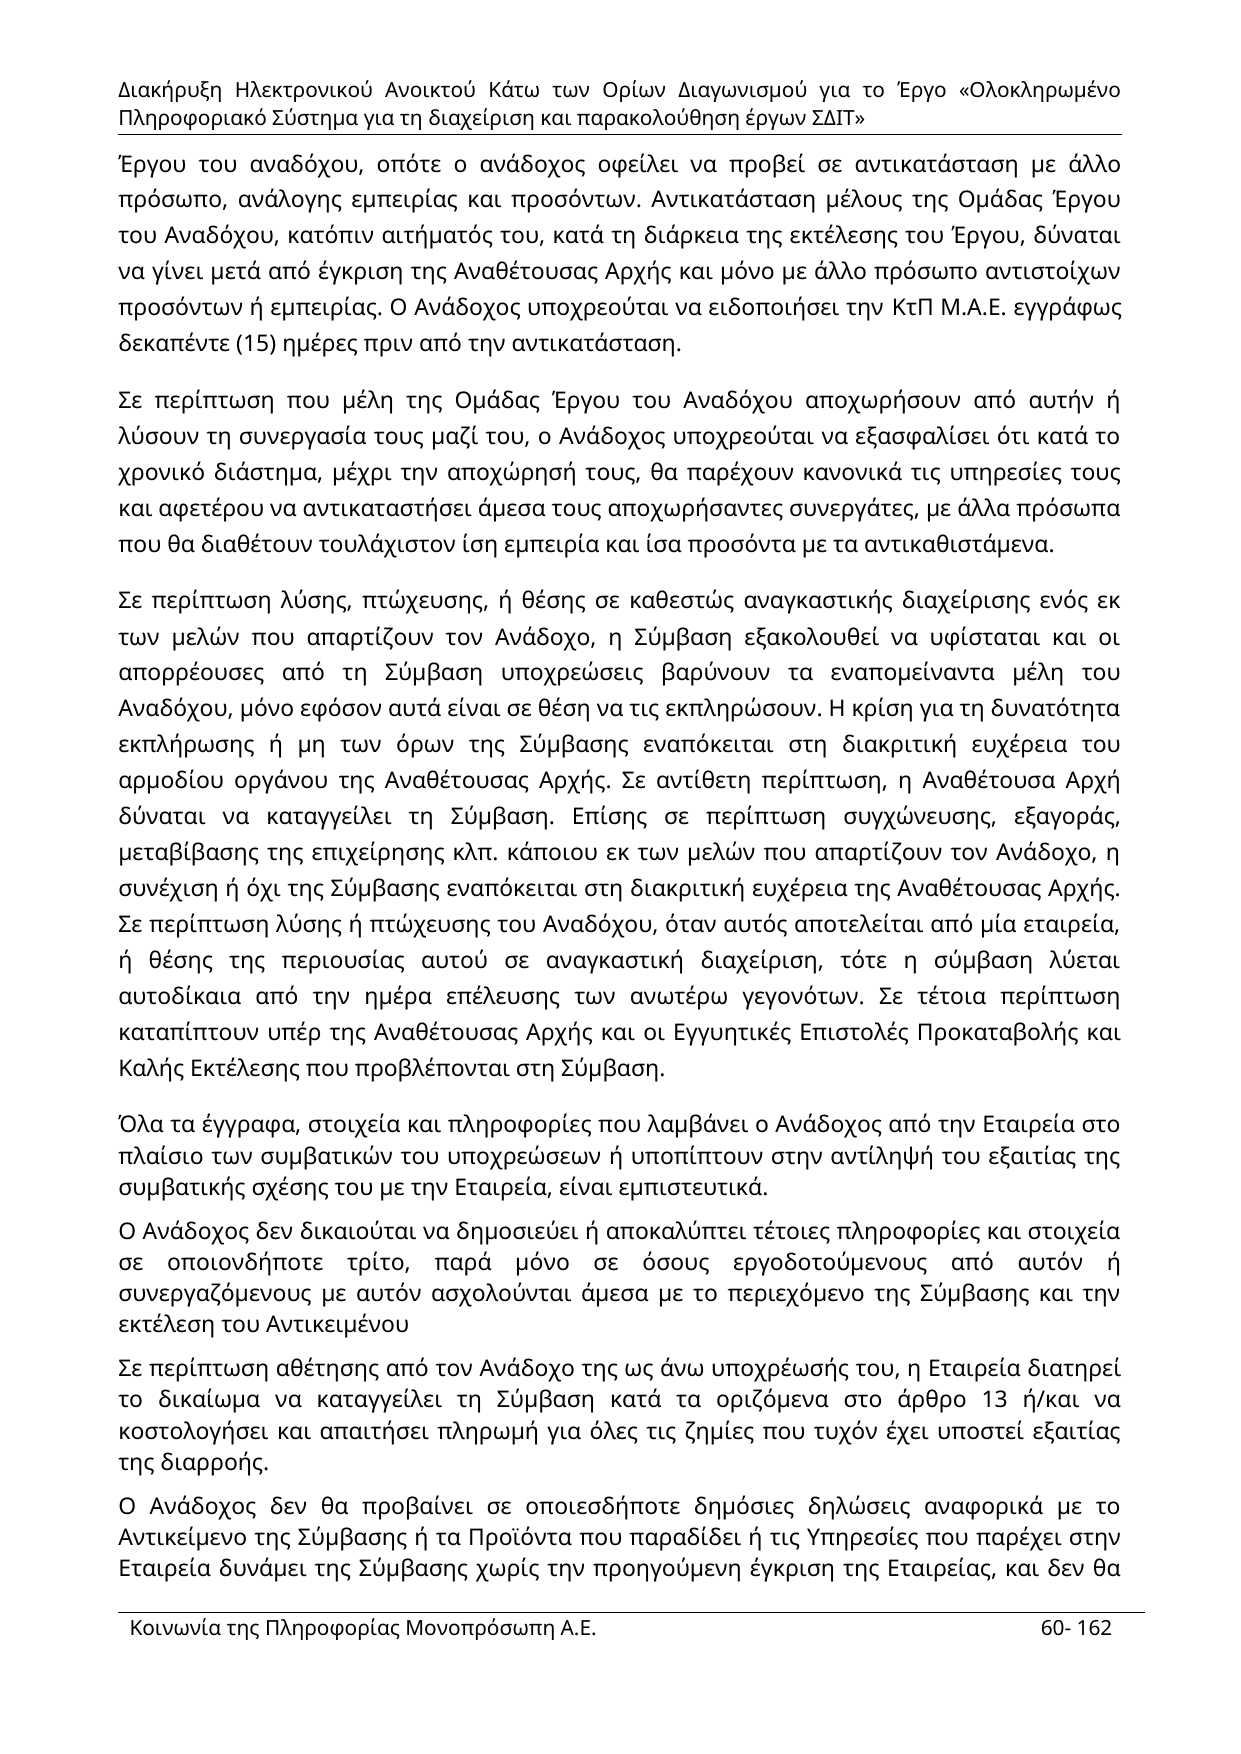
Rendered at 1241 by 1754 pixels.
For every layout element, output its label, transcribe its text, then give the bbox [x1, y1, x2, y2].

text Σε περίπτωση που μέλη της Ομάδας Έργου του Αναδόχου αποχωρήσουν από αυτήν ή λύσουν τη συνεργασία τους μαζί του, ο Ανάδοχος υποχρεούται να εξασφαλίσει ότι κατά το χρονικό διάστημα, μέχρι την αποχώρησή τους, θα παρέχουν κανονικά τις υπηρεσίες τους και αφετέρου να αντικαταστήσει άμεσα τους αποχωρήσαντες συνεργάτες, με άλλα πρόσωπα που θα διαθέτουν τουλάχιστον ίση εμπειρία και ίσα προσόντα με τα αντικαθιστάμενα. [118, 384, 1122, 559]
text Ο Ανάδοχος δεν δικαιούται να δημοσιεύει ή αποκαλύπτει τέτοιες πληροφορίες και στοιχεία σε οποιονδήποτε τρίτο, παρά μόνο σε όσους εργοδοτούμενους από αυτόν ή συνεργαζόμενους με αυτόν ασχολούνται άμεσα με το περιεχόμενο της Σύμβασης και την εκτέλεση του Αντικειμένου [118, 1215, 1122, 1340]
text Σε περίπτωση αθέτησης από τον Ανάδοχο της ως άνω υποχρέωσής του, η Εταιρεία διατηρεί το δικαίωμα να καταγγείλει τη Σύμβαση κατά τα οριζόμενα στο άρθρο 13 ή/και να κοστολογήσει και απαιτήσει πληρωμή για όλες τις ζημίες που τυχόν έχει υποστεί εξαιτίας της διαρροής. [118, 1352, 1122, 1477]
text Σε περίπτωση λύσης, πτώχευσης, ή θέσης σε καθεστώς αναγκαστικής διαχείρισης ενός εκ των μελών που απαρτίζουν τον Ανάδοχο, η Σύμβαση εξακολουθεί να υφίσταται και οι απορρέουσες από τη Σύμβαση υποχρεώσεις βαρύνουν τα εναπομείναντα μέλη του Αναδόχου, μόνο εφόσον αυτά είναι σε θέση να τις εκπληρώσουν. Η κρίση για τη δυνατότητα εκπλήρωσης ή μη των όρων της Σύμβασης εναπόκειται στη διακριτική ευχέρεια του αρμοδίου οργάνου της Αναθέτουσας Αρχής. Σε αντίθετη περίπτωση, η Αναθέτουσα Αρχή δύναται να καταγγείλει τη Σύμβαση. Επίσης σε περίπτωση συγχώνευσης, εξαγοράς, μεταβίβασης της επιχείρησης κλπ. κάποιου εκ των μελών που απαρτίζουν τον Ανάδοχο, η συνέχιση ή όχι της Σύμβασης εναπόκειται στη διακριτική ευχέρεια της Αναθέτουσας Αρχής. Σε περίπτωση λύσης ή πτώχευσης του Αναδόχου, όταν αυτός αποτελείται από μία εταιρεία, ή θέσης της περιουσίας αυτού σε αναγκαστική διαχείριση, τότε η σύμβαση λύεται αυτοδίκαια από την ημέρα επέλευσης των ανωτέρω γεγονότων. Σε τέτοια περίπτωση καταπίπτουν υπέρ της Αναθέτουσας Αρχής και οι Εγγυητικές Επιστολές Προκαταβολής και Καλής Εκτέλεσης που προβλέπονται στη Σύμβαση. [118, 584, 1122, 1083]
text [118, 1490, 1122, 1583]
text Όλα τα έγγραφα, στοιχεία και πληροφορίες που λαμβάνει ο Ανάδοχος από την Εταιρεία στο πλαίσιο των συμβατικών του υποχρεώσεων ή υποπίπτουν στην αντίληψή του εξαιτίας της συμβατικής σχέσης του με την Εταιρεία, είναι εμπιστευτικά. [118, 1108, 1122, 1202]
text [118, 147, 1122, 358]
